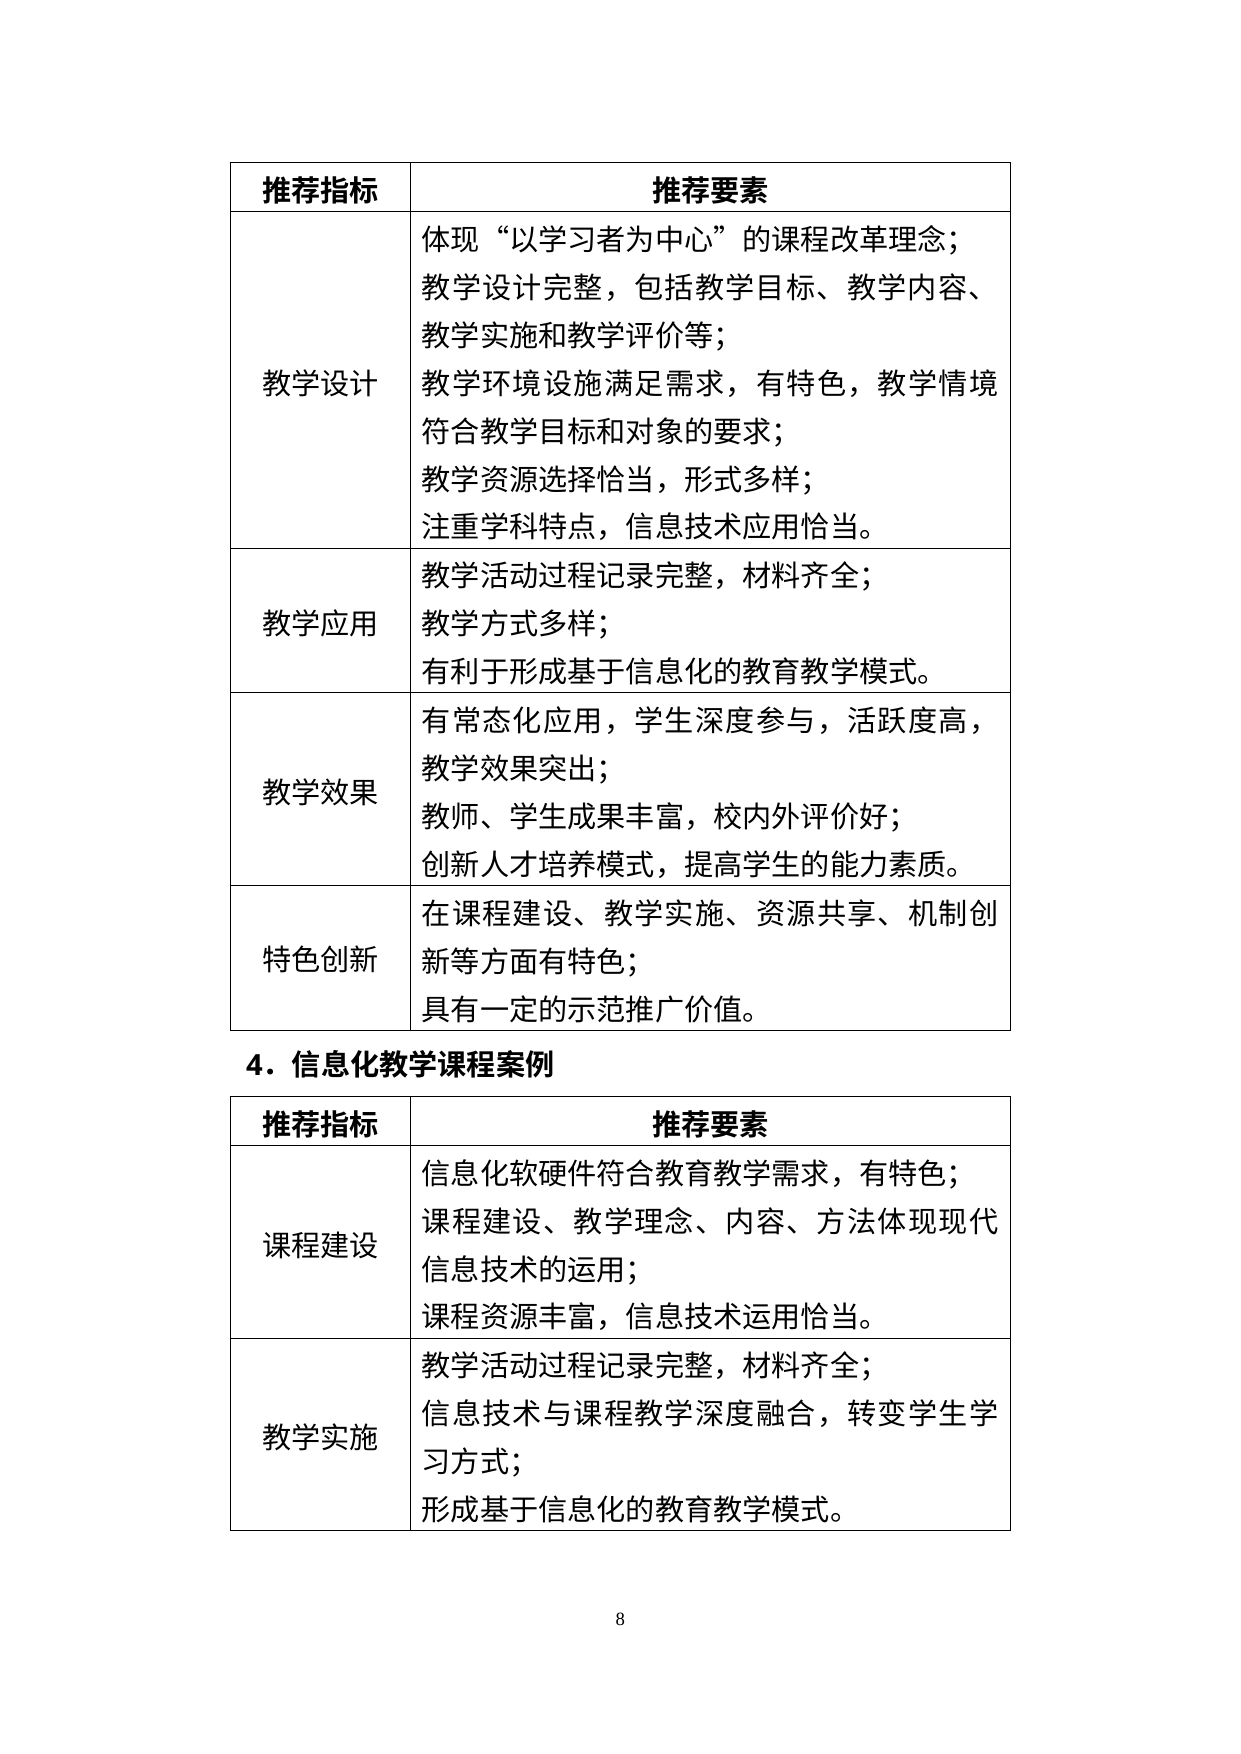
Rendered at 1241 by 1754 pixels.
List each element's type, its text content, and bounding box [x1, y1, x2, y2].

table_header 推荐要素 [411, 163, 1010, 211]
table_cell 教学应用 [231, 549, 410, 692]
table_header 推荐指标 [231, 163, 410, 211]
table_cell 特色创新 [231, 886, 410, 1030]
table_header 推荐要素 [411, 1097, 1010, 1145]
table_cell 课程建设 [231, 1146, 410, 1337]
table_cell 教学效果 [231, 693, 410, 885]
table_header 推荐指标 [231, 1097, 410, 1145]
table_cell 教学活动过程记录完整，材料齐全； 教学方式多样； 有利于形成基于信息化的教育教学模式。 [411, 549, 1010, 692]
table_cell 教学设计 [231, 212, 410, 547]
table_cell 教学活动过程记录完整，材料齐全； 信息技术与课程教学深度融合，转变学生学习方式； 形成基于信息化的教育教学模式。 [411, 1339, 1010, 1530]
table_cell 信息化软硬件符合教育教学需求，有特色； 课程建设、教学理念、内容、方法体现现代信息技术的运用； 课程资源丰富，信息技术运用恰当。 [411, 1146, 1010, 1337]
table_cell 体现“以学习者为中心”的课程改革理念； 教学设计完整，包括教学目标、教学内容、教学实施和教学评价等； 教学环境设施满足需求，有特色，教学情境符合教学目标和对象的要求； 教学资源选择恰当，形式多样； 注重学科特点，信息技术应用恰当。 [411, 212, 1010, 547]
table_cell 在课程建设、教学实施、资源共享、机制创新等方面有特色； 具有一定的示范推广价值。 [411, 886, 1010, 1030]
text 4．信息化教学课程案例 [187, 1031, 1053, 1096]
table_cell 有常态化应用，学生深度参与，活跃度高，教学效果突出； 教师、学生成果丰富，校内外评价好； 创新人才培养模式，提高学生的能力素质。 [411, 693, 1010, 885]
table_cell 教学实施 [231, 1339, 410, 1530]
